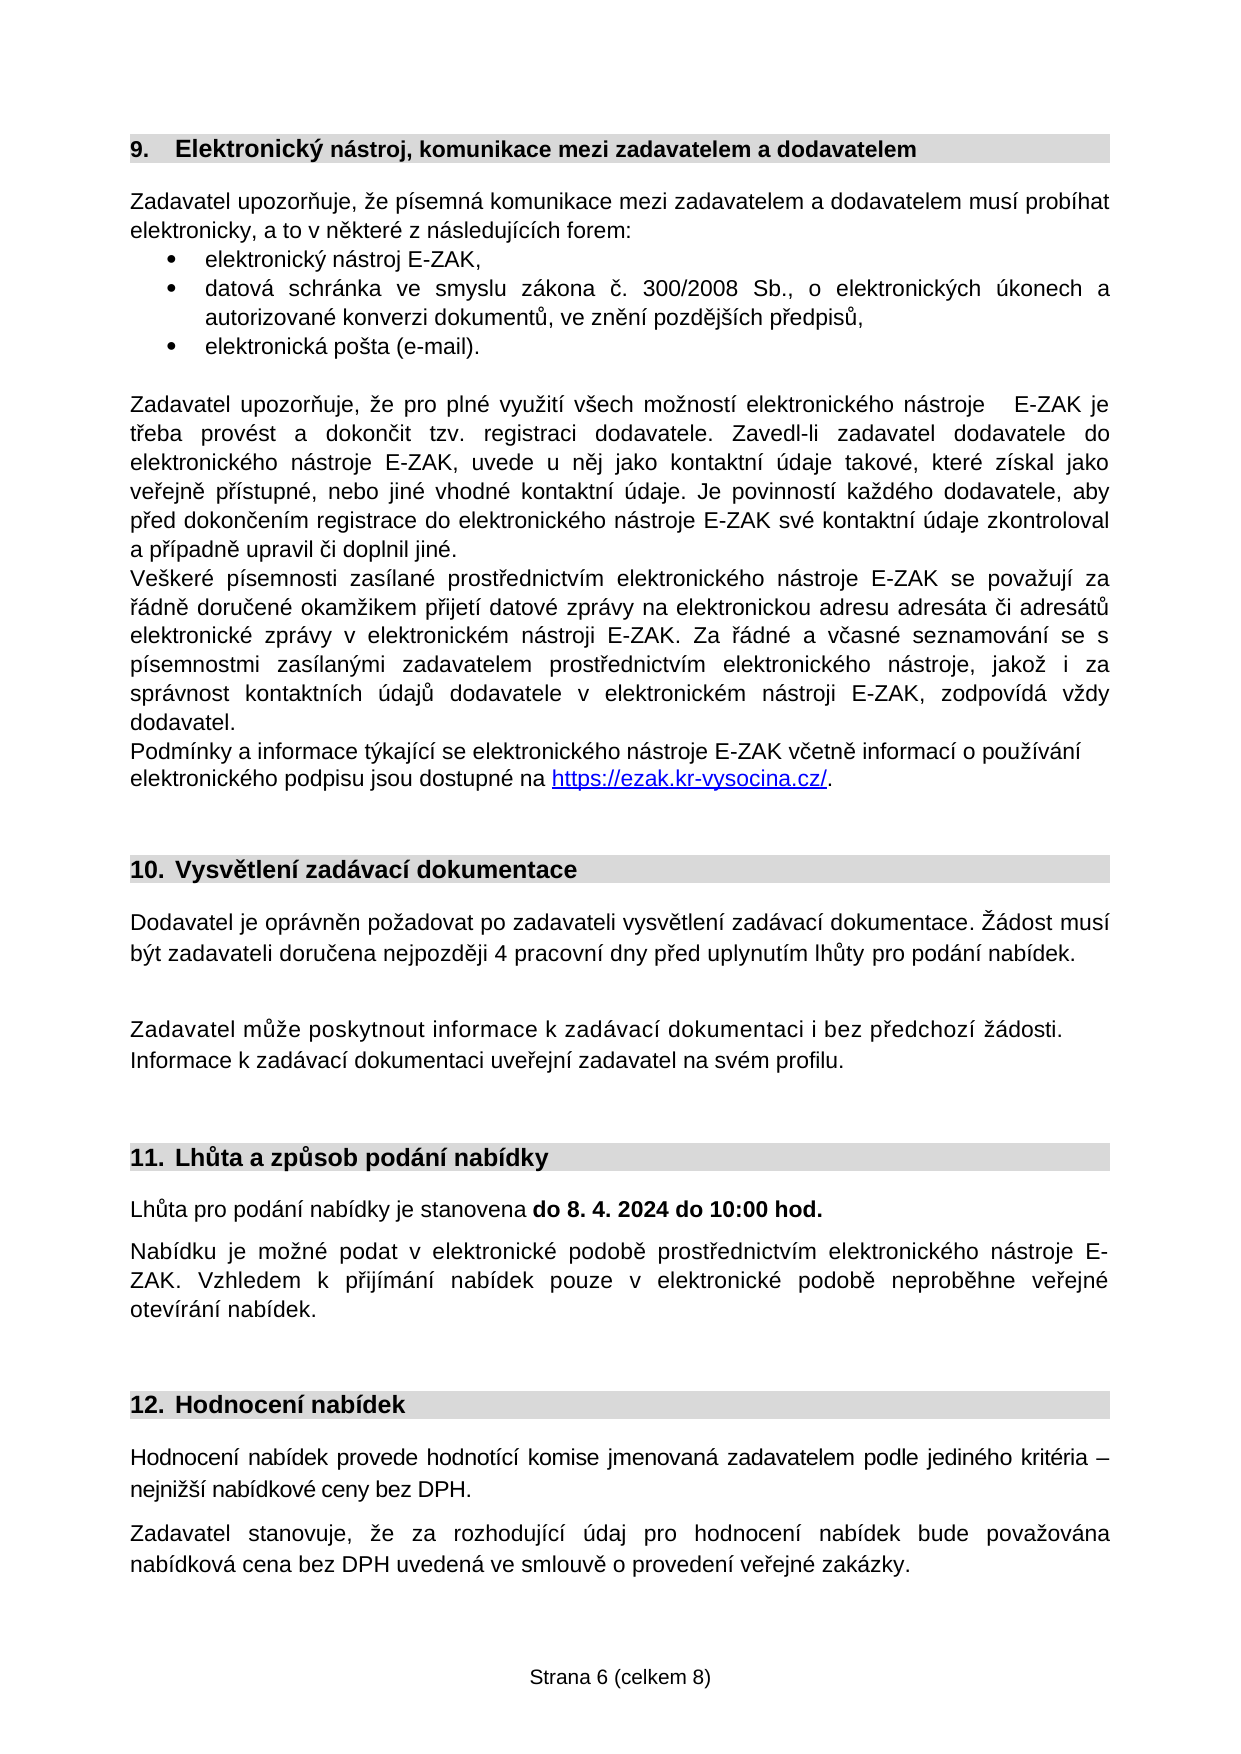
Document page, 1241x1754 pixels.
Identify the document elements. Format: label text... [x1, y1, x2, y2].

subtitle Vysvětlení zadávací dokumentace [130, 855, 1110, 883]
list elektronická pošta (e-mail). [167, 333, 1110, 359]
text Zadavatel upozorňuje, že pro plné využití všech možností elektronického nástroje E-ZAK je třeba provést a dokončit tzv. registraci dodavatele. Zavedl-li zadavatel dodavatele do elektronického nástroje E-ZAK, uvede u něj jako kontaktní údaje takové, které získal jako veřejně přístupné, nebo jiné vhodné kontaktní údaje. Je povinností každého dodavatele, aby před dokončením registrace do elektronického nástroje E-ZAK své kontaktní údaje zkontroloval a případně upravil či doplnil jiné. [130, 391, 1110, 562]
text Dodavatel je oprávněn požadovat po zadavateli vysvětlení zadávací dokumentace. Žádost musí být zadavateli doručena nejpozději 4 pracovní dny před uplynutím lhůty pro podání nabídek. [130, 908, 1110, 966]
text Veškeré písemnosti zasílané prostřednictvím elektronického nástroje E-ZAK se považují za řádně doručené okamžikem přijetí datové zprávy na elektronickou adresu adresáta či adresátů elektronické zprávy v elektronickém nástroji E-ZAK. Za řádné a včasné seznamování se s písemnostmi zasílanými zadavatelem prostřednictvím elektronického nástroje, jakož i za správnost kontaktních údajů dodavatele v elektronickém nástroji E-ZAK, zodpovídá vždy dodavatel. [130, 564, 1110, 736]
list datová schránka ve smyslu zákona č. 300/2008 Sb., o elektronických úkonech a autorizované konverzi dokumentů, ve znění pozdějších předpisů, [167, 275, 1110, 330]
list elektronický nástroj E-ZAK, [167, 246, 1110, 272]
text Podmínky a informace týkající se elektronického nástroje E-ZAK včetně informací o používání elektronického podpisu jsou dostupné na https://ezak.kr-vysocina.cz/. [130, 738, 1110, 791]
text Zadavatel může poskytnout informace k zadávací dokumentaci i bez předchozí žádosti. [130, 1016, 1110, 1042]
subtitle Elektronický nástroj, komunikace mezi zadavatelem a dodavatelem [130, 134, 1110, 163]
text Nabídku je možné podat v elektronické podobě prostřednictvím elektronického nástroje E-ZAK. Vzhledem k přijímání nabídek pouze v elektronické podobě neproběhne veřejné otevírání nabídek. [130, 1238, 1110, 1322]
text Lhůta pro podání nabídky je stanovena do 8. 4. 2024 do 10:00 hod. [130, 1196, 1110, 1223]
text Informace k zadávací dokumentaci uveřejní zadavatel na svém profilu. [130, 1047, 1110, 1074]
subtitle Lhůta a způsob podání nabídky [130, 1143, 1110, 1171]
text Hodnocení nabídek provede hodnotící komise jmenovaná zadavatelem podle jediného kritéria – nejnižší nabídkové ceny bez DPH. [130, 1444, 1110, 1502]
text Zadavatel stanovuje, že za rozhodující údaj pro hodnocení nabídek bude považována nabídková cena bez DPH uvedená ve smlouvě o provedení veřejné zakázky. [130, 1520, 1110, 1578]
text Zadavatel upozorňuje, že písemná komunikace mezi zadavatelem a dodavatelem musí probíhat elektronicky, a to v některé z následujících forem: [130, 188, 1110, 243]
subtitle Hodnocení nabídek [130, 1391, 1110, 1419]
